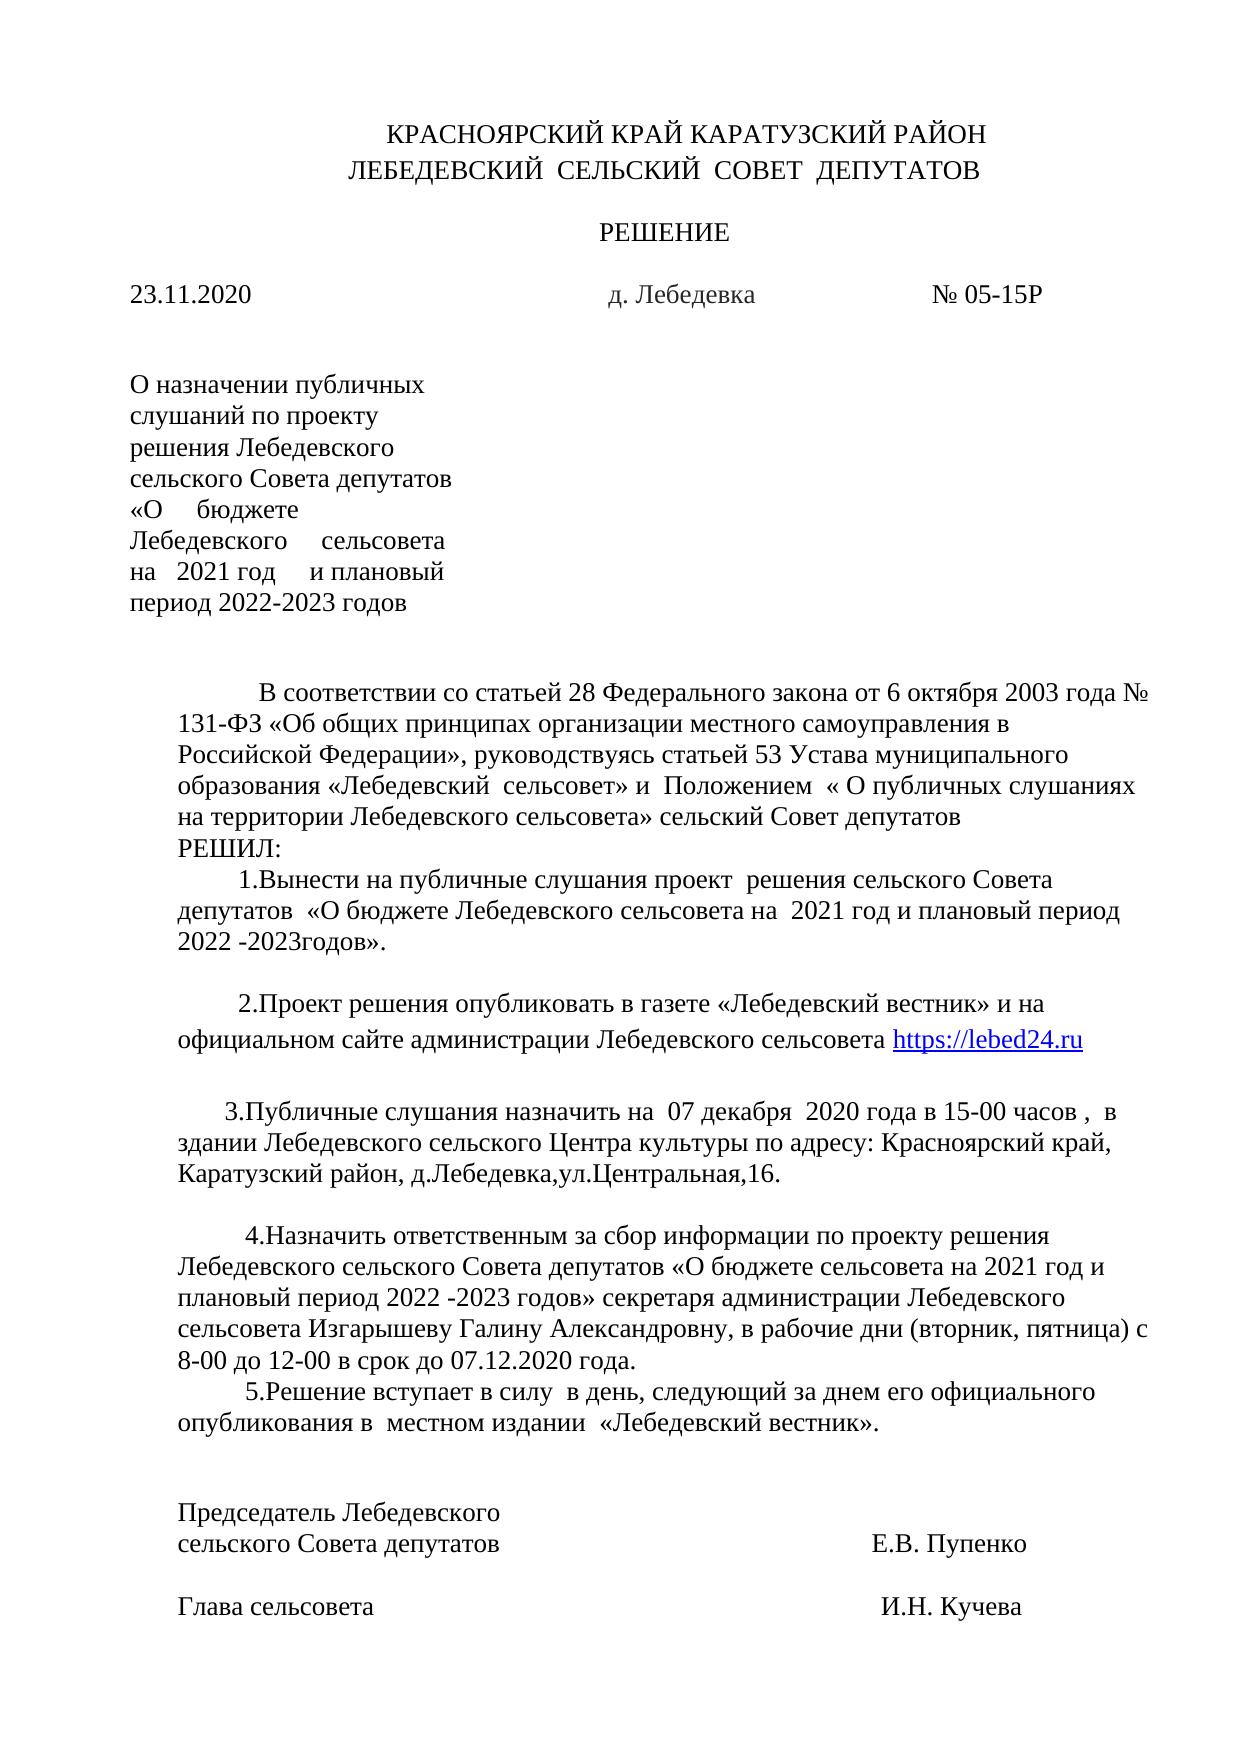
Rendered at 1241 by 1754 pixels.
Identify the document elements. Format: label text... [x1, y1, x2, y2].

table_header № 05-15Р [846, 279, 1211, 676]
text ЛЕБЕДЕВСКИЙ СЕЛЬСКИЙ СОВЕТ ДЕПУТАТОВ [177, 154, 1152, 185]
text 3.Публичные слушания назначить на 07 декабря 2020 года в 15-00 часов , в здании Лебедевского сельского Центра культуры по адресу: Красноярский край, Каратузский район, д.Лебедевка,ул.Центральная,16. [177, 1094, 1152, 1188]
text Председатель Лебедевского [177, 1496, 1152, 1527]
text РЕШЕНИЕ [177, 216, 1152, 247]
text 2.Проект решения опубликовать в газете «Лебедевский вестник» и на официальном сайте администрации Лебедевского сельсовета https://lebed24.ru [177, 987, 1152, 1054]
text 4.Назначить ответственным за сбор информации по проекту решения Лебедевского сельского Совета депутатов «О бюджете сельсовета на 2021 год и плановый период 2022 -2023 годов» секретаря администрации Лебедевского сельсовета Изгарышеву Галину Александровну, в рабочие дни (вторник, пятница) с 8-00 до 12-00 в срок до 07.12.2020 года. [177, 1219, 1152, 1375]
text 1.Вынести на публичные слушания проект решения сельского Совета депутатов «О бюджете Лебедевского сельсовета на 2021 год и плановый период 2022 -2023годов». [177, 863, 1152, 956]
text сельского Совета депутатов Е.В. Пупенко [177, 1527, 1152, 1559]
text РЕШИЛ: [177, 832, 1152, 863]
text В соответствии со статьей 28 Федерального закона от 6 октября 2003 года № 131-ФЗ «Об общих принципах организации местного самоуправления в Российской Федерации», руководствуясь статьей 53 Устава муниципального образования «Лебедевский сельсовет» и Положением « О публичных слушаниях на территории Лебедевского сельсовета» сельский Совет депутатов [177, 676, 1152, 832]
text Глава сельсовета И.Н. Кучева [177, 1590, 1152, 1621]
table_header д. Лебедевка [482, 279, 846, 676]
text 5.Решение вступает в силу в день, следующий за днем его официального опубликования в местном издании «Лебедевский вестник». [177, 1375, 1152, 1437]
table_header 23.11.2020 О назначении публичных слушаний по проекту решения Лебедевского сельского Совета депутатов «О бюджете Лебедевского сельсовета на 2021 год и плановый период 2022-2023 годов [118, 279, 482, 676]
text КРАСНОЯРСКИЙ КРАЙ кАРАТУЗСКИЙ РАЙОН [177, 118, 1152, 149]
